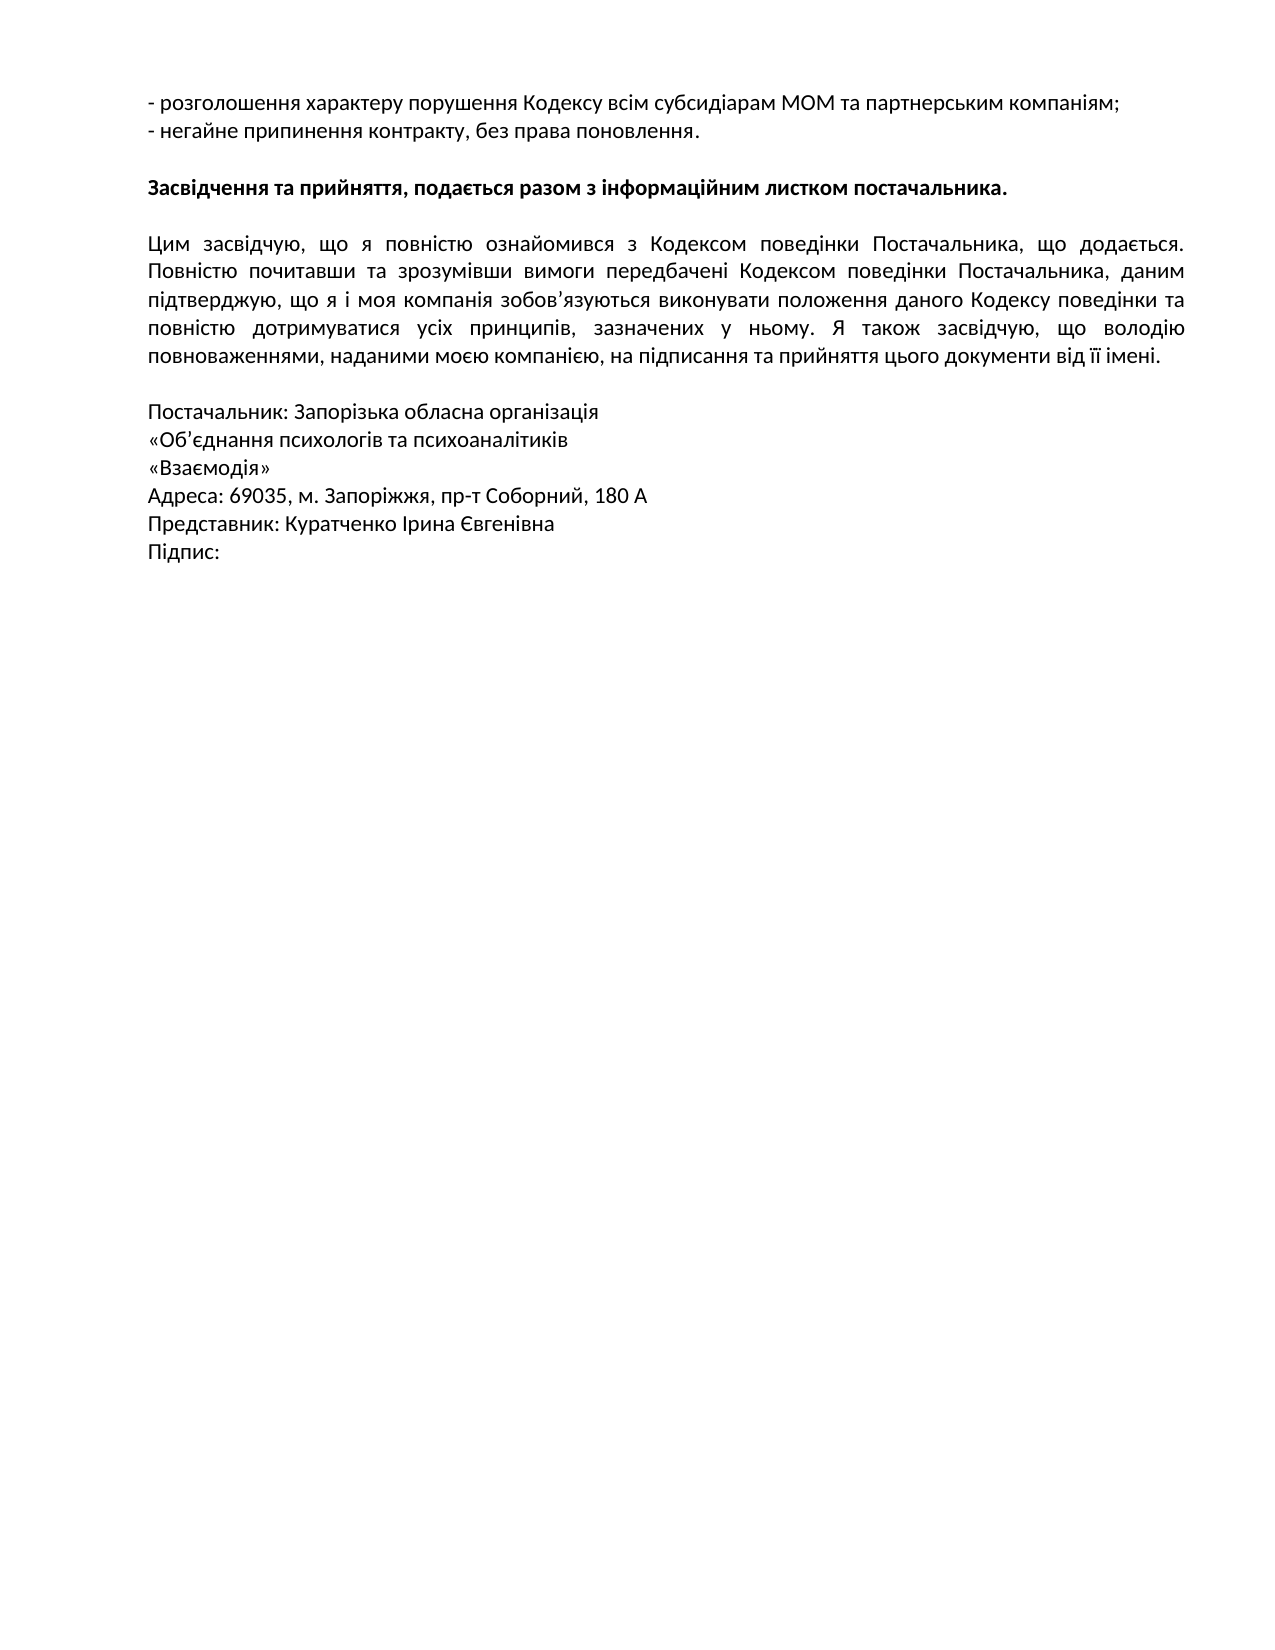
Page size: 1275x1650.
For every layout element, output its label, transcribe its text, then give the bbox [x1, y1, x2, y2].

text Представник: Куратченко Ірина Євгенівна [148, 509, 1186, 537]
text - негайне припинення контракту, без права поновлення. [148, 117, 1186, 144]
text - розголошення характеру порушення Кодексу всім субсидіарам МОМ та партнерським компаніям; [148, 88, 1186, 117]
text Підпис: [148, 537, 1186, 565]
text «Взаємодія» [148, 453, 1186, 481]
text Цим засвідчую, що я повністю ознайомився з Кодексом поведінки Постачальника, що додається. Повністю почитавши та зрозумівши вимоги передбачені Кодексом поведінки Постачальника, даним підтверджую, що я і моя компанія зобов’язуються виконувати положення даного Кодексу поведінки та повністю дотримуватися усіх принципів, зазначених у ньому. Я також засвідчую, що володію повноваженнями, наданими моєю компанією, на підписання та прийняття цього документи від її імені. [148, 229, 1186, 369]
text «Об’єднання психологів та психоаналітиків [148, 425, 1186, 453]
text Постачальник: Запорізька обласна організація [148, 397, 1186, 425]
text Адреса: 69035, м. Запоріжжя, пр-т Соборний, 180 А [148, 481, 1186, 509]
text Засвідчення та прийняття, подається разом з інформаційним листком постачальника. [148, 173, 1186, 201]
